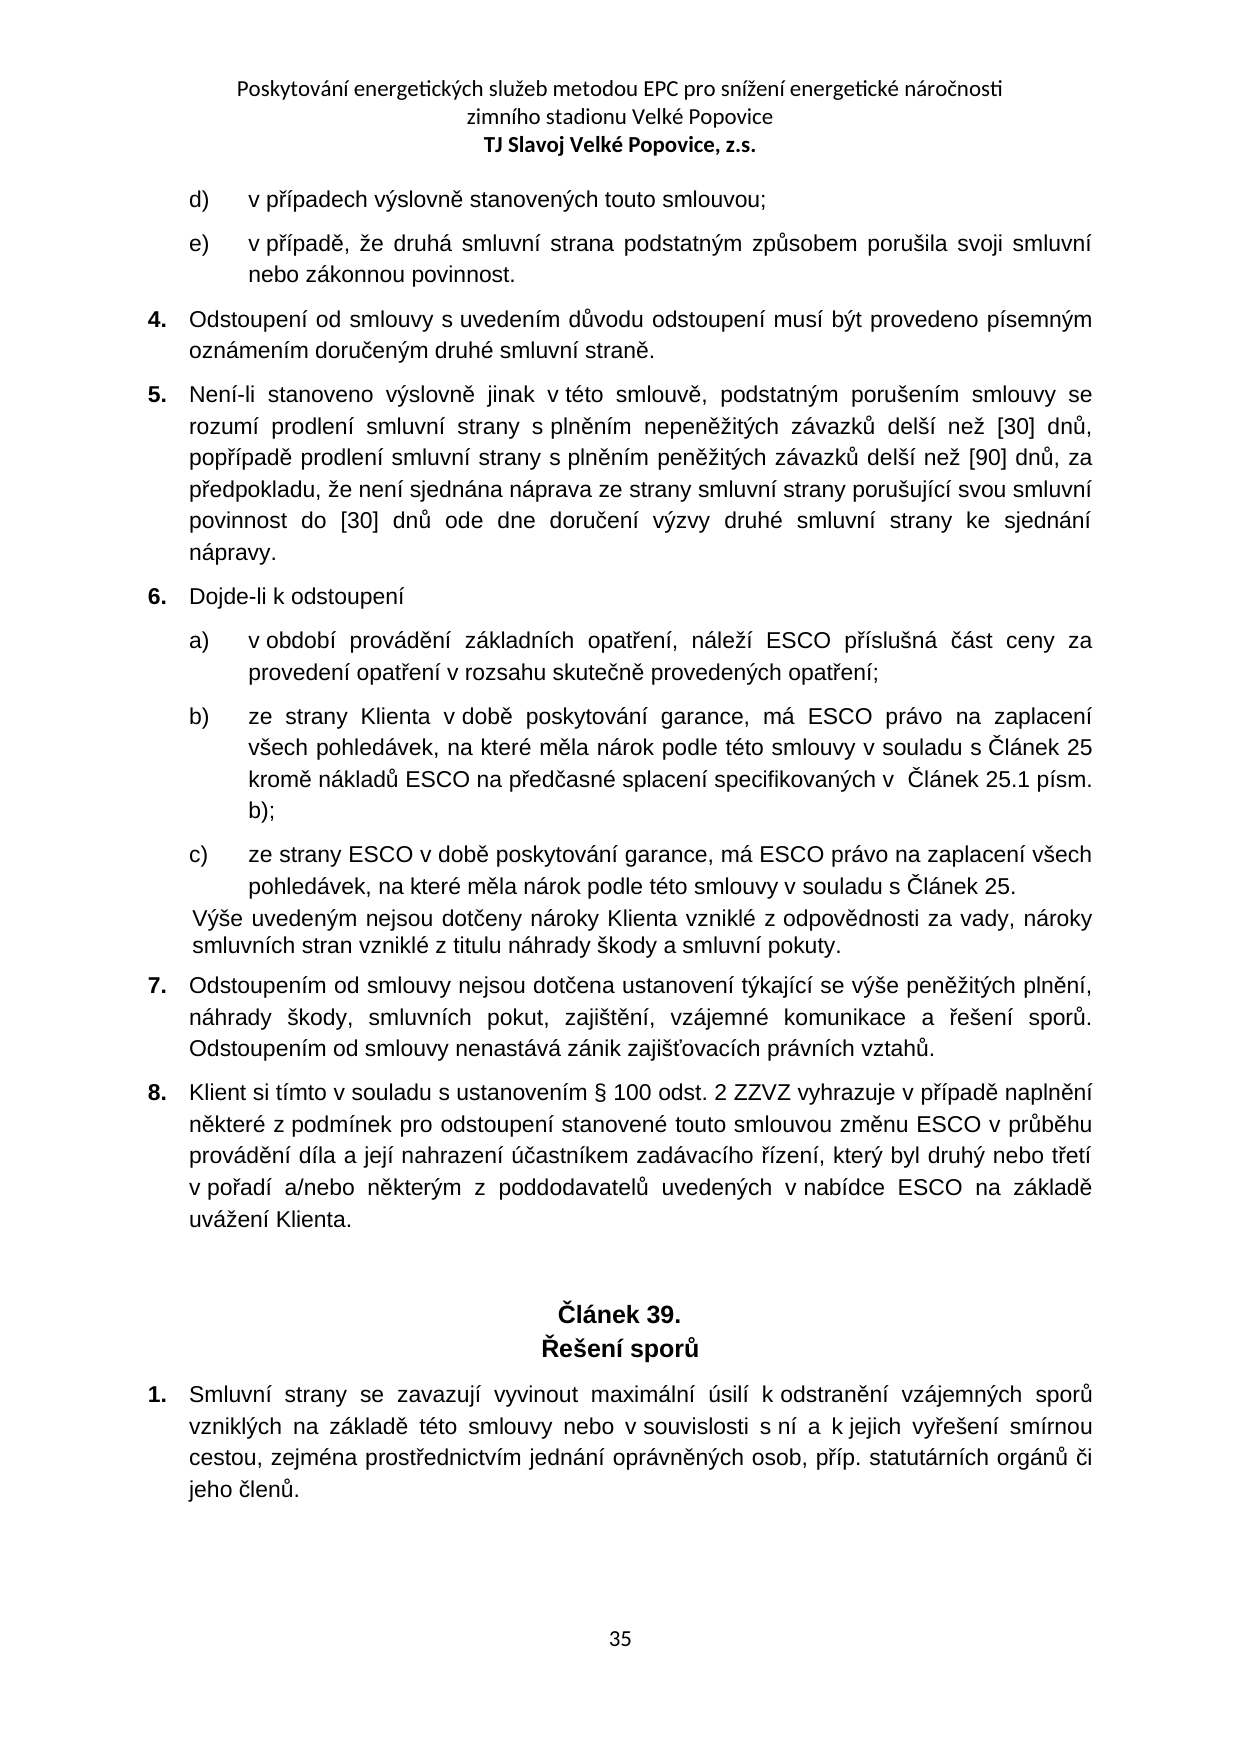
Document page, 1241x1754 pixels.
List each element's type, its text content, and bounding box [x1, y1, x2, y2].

subtitle Smluvní strany se zavazují vyvinout maximální úsilí k odstranění vzájemných sporů vzniklých na základě této smlouvy nebo v souvislosti s ní a k jejich vyřešení smírnou cestou, zejména prostřednictvím jednání oprávněných osob, příp. statutárních orgánů či jeho členů. [148, 1381, 1093, 1502]
subtitle Není-li stanoveno výslovně jinak v této smlouvě, podstatným porušením smlouvy se rozumí prodlení smluvní strany s plněním nepeněžitých závazků delší než [30] dnů, popřípadě prodlení smluvní strany s plněním peněžitých závazků delší než [90] dnů, za předpokladu, že není sjednána náprava ze strany smluvní strany porušující svou smluvní povinnost do [30] dnů ode dne doručení výzvy druhé smluvní strany ke sjednání nápravy. [148, 381, 1093, 565]
subtitle ze strany ESCO v době poskytování garance, má ESCO právo na zaplacení všech pohledávek, na které měla nárok podle této smlouvy v souladu s Článek 25. [189, 841, 1093, 899]
subtitle Klient si tímto v souladu s ustanovením § 100 odst. 2 ZZVZ vyhrazuje v případě naplnění některé z podmínek pro odstoupení stanovené touto smlouvou změnu ESCO v průběhu provádění díla a její nahrazení účastníkem zadávacího řízení, který byl druhý nebo třetí v pořadí a/nebo některým z poddodavatelů uvedených v nabídce ESCO na základě uvážení Klienta. [148, 1079, 1093, 1232]
subtitle Výše uvedeným nejsou dotčeny nároky Klienta vzniklé z odpovědnosti za vady, nároky smluvních stran vzniklé z titulu náhrady škody a smluvní pokuty. [192, 904, 1093, 958]
subtitle v období provádění základních opatření, náleží ESCO příslušná část ceny za provedení opatření v rozsahu skutečně provedených opatření; [189, 627, 1093, 685]
subtitle v případě, že druhá smluvní strana podstatným způsobem porušila svoji smluvní nebo zákonnou povinnost. [189, 230, 1093, 288]
subtitle Řešení sporů [147, 1299, 1093, 1363]
subtitle Odstoupením od smlouvy nejsou dotčena ustanovení týkající se výše peněžitých plnění, náhrady škody, smluvních pokut, zajištění, vzájemné komunikace a řešení sporů. Odstoupením od smlouvy nenastává zánik zajišťovacích právních vztahů. [148, 972, 1093, 1062]
subtitle v případech výslovně stanovených touto smlouvou; [189, 186, 1093, 212]
subtitle Dojde-li k odstoupení [148, 583, 1093, 609]
subtitle Odstoupení od smlouvy s uvedením důvodu odstoupení musí být provedeno písemným oznámením doručeným druhé smluvní straně. [148, 306, 1093, 363]
subtitle ze strany Klienta v době poskytování garance, má ESCO právo na zaplacení všech pohledávek, na které měla nárok podle této smlouvy v souladu s Článek 25 kromě nákladů ESCO na předčasné splacení specifikovaných v Článek 25.1 písm. b); [189, 703, 1093, 824]
